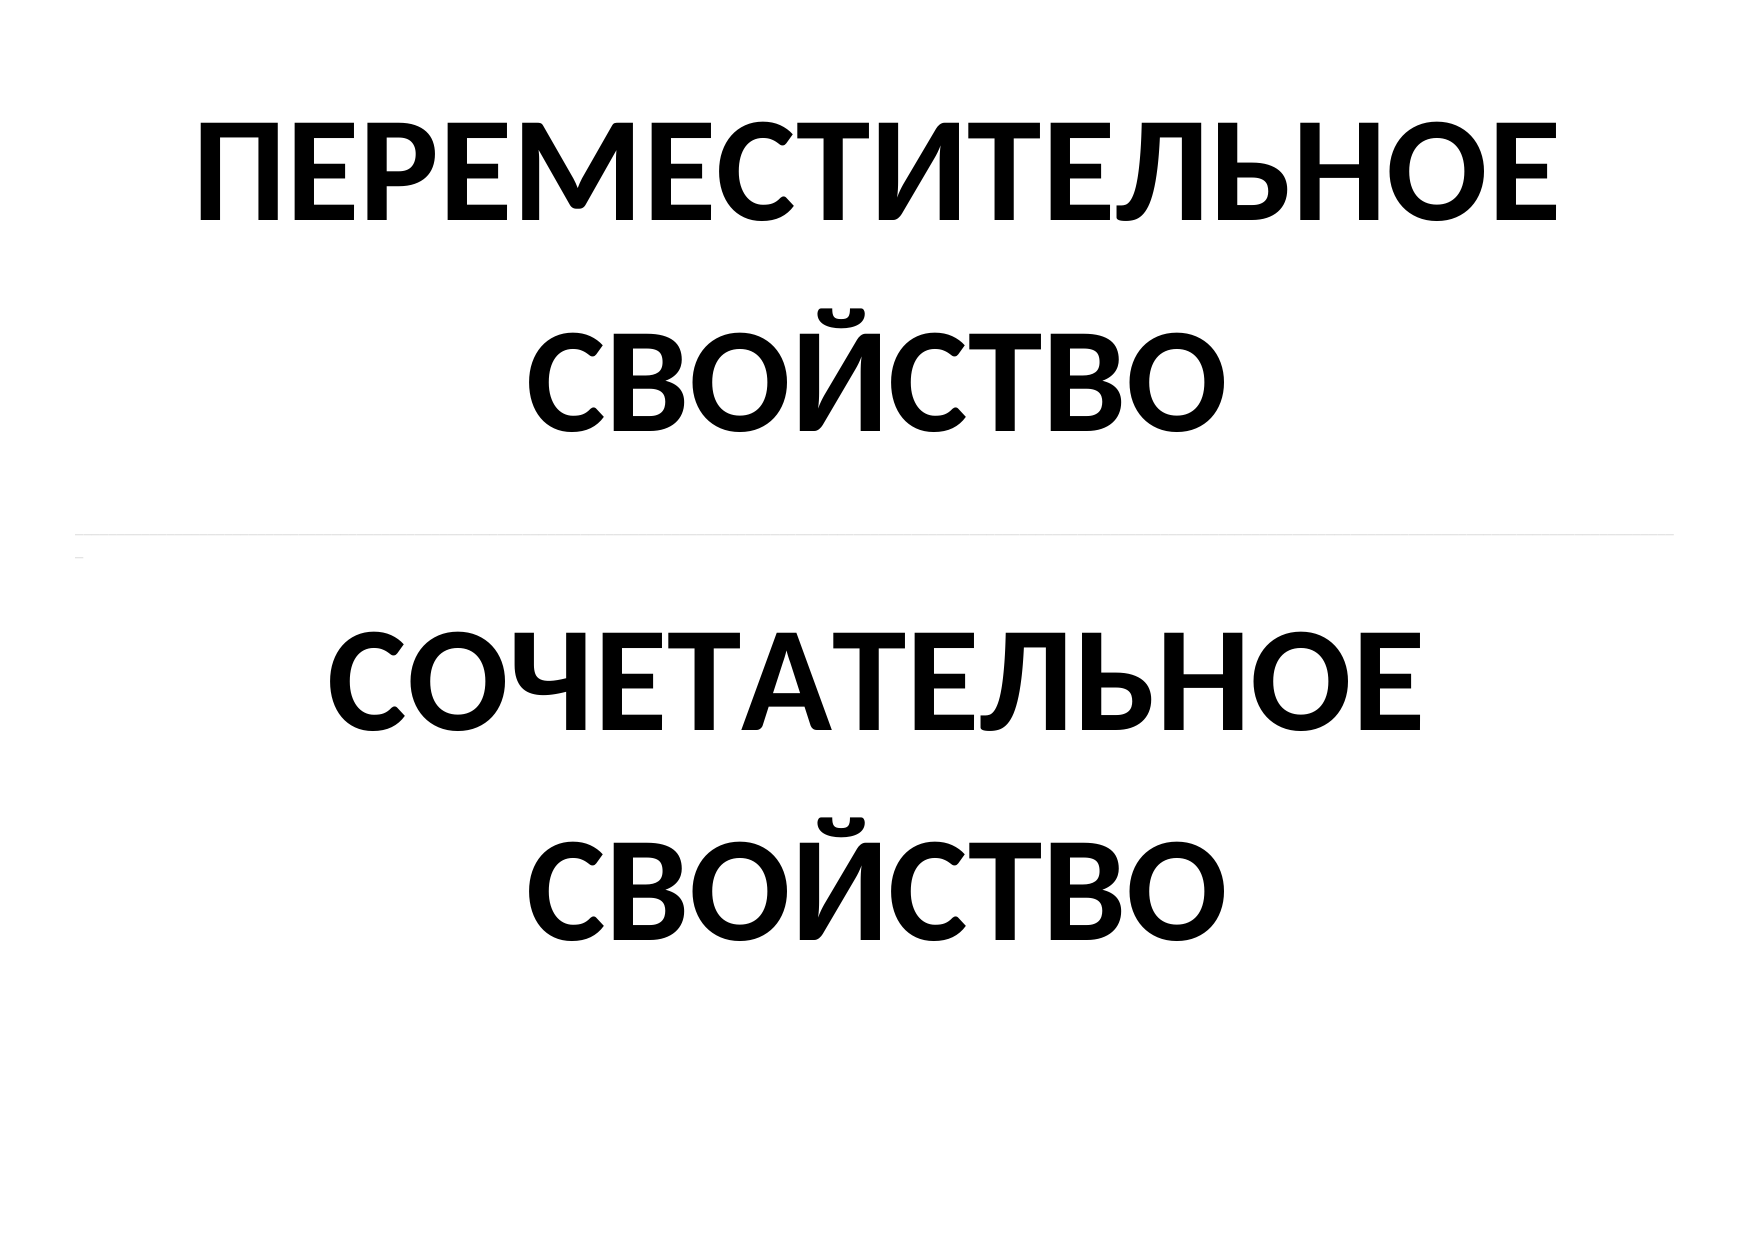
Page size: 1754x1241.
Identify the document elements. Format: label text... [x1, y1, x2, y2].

text СОЧЕТАТЕЛЬНОЕ СВОЙСТВО [75, 584, 1679, 978]
text __________________________________________________________________________________________________________________________________________________________________________________________________ [75, 517, 1679, 561]
text ПЕРЕМЕСТИТЕЛЬНОЕ СВОЙСТВО [75, 75, 1679, 469]
